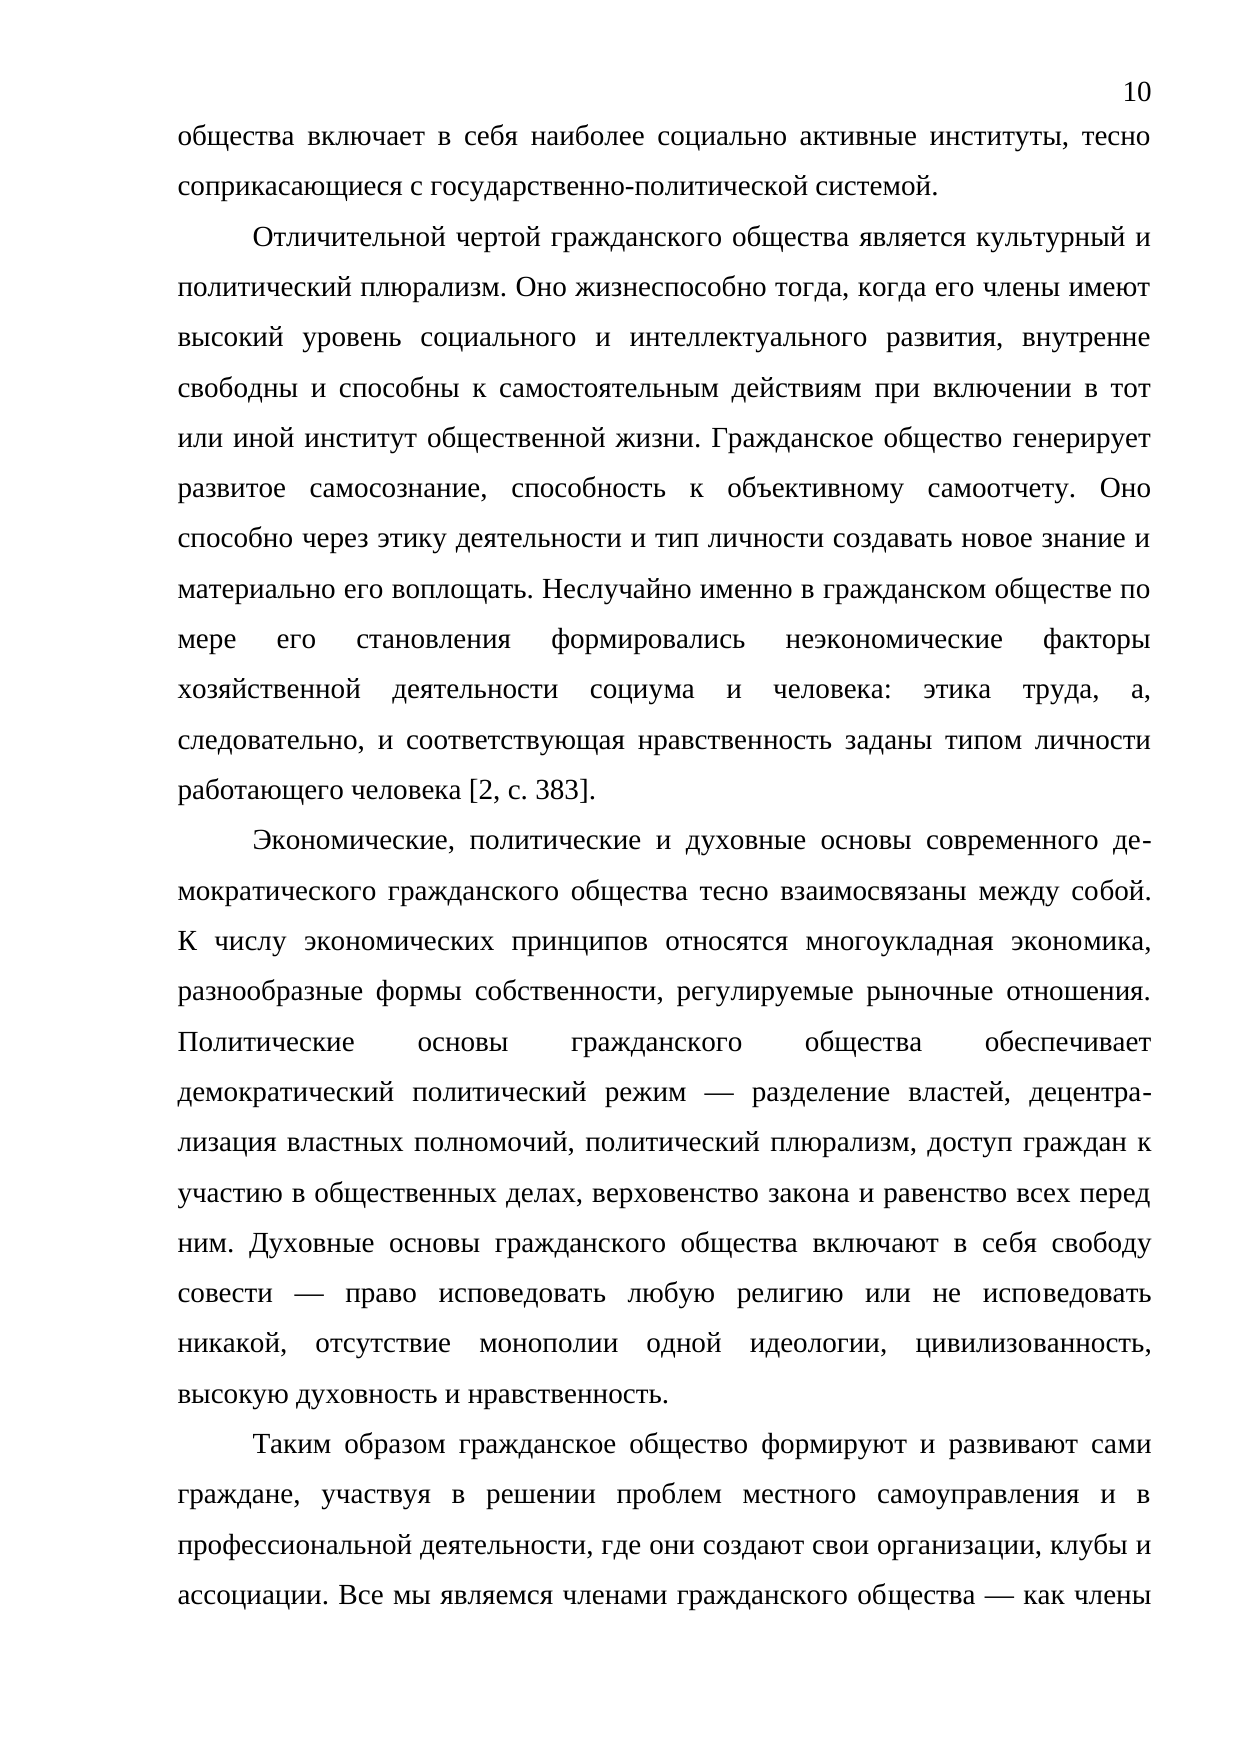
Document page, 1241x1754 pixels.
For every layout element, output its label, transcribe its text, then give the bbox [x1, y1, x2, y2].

text Экономические, политические и духовные основы современного демократического гражданского общества тесно взаимосвязаны между собой. К числу экономических принципов относятся многоукладная экономика, разнообразные формы собственности, регулируемые рыночные отношения. Политические основы гражданского общества обеспечивает демократический политический режим — разделение властей, децентрализация властных полномочий, политический плюрализм, доступ граждан к участию в общественных делах, верховенство закона и равенство всех перед ним. Духовные основы гражданского общества включают в себя свободу совести — право исповедовать любую религию или не исповедовать никакой, отсутствие монополии одной идеологии, цивилизованность, высокую духовность и нравственность. [177, 822, 1152, 1409]
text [177, 118, 1152, 202]
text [177, 1426, 1152, 1611]
text Отличительной чертой гражданского общества является культурный и политический плюрализм. Оно жизнеспособно тогда, когда его члены имеют высокий уровень социального и интеллектуального развития, внутренне свободны и способны к самостоятельным действиям при включении в тот или иной институт общественной жизни. Гражданское общество генерирует развитое самосознание, способность к объективному самоотчету. Оно способно через этику деятельности и тип личности создавать новое знание и материально его воплощать. Неслучайно именно в гражданском обществе по мере его становления формировались неэкономические факторы хозяйственной деятельности социума и человека: этика труда, а, следовательно, и соответствующая нравственность заданы типом личности работающего человека [2, с. 383]. [177, 219, 1152, 806]
